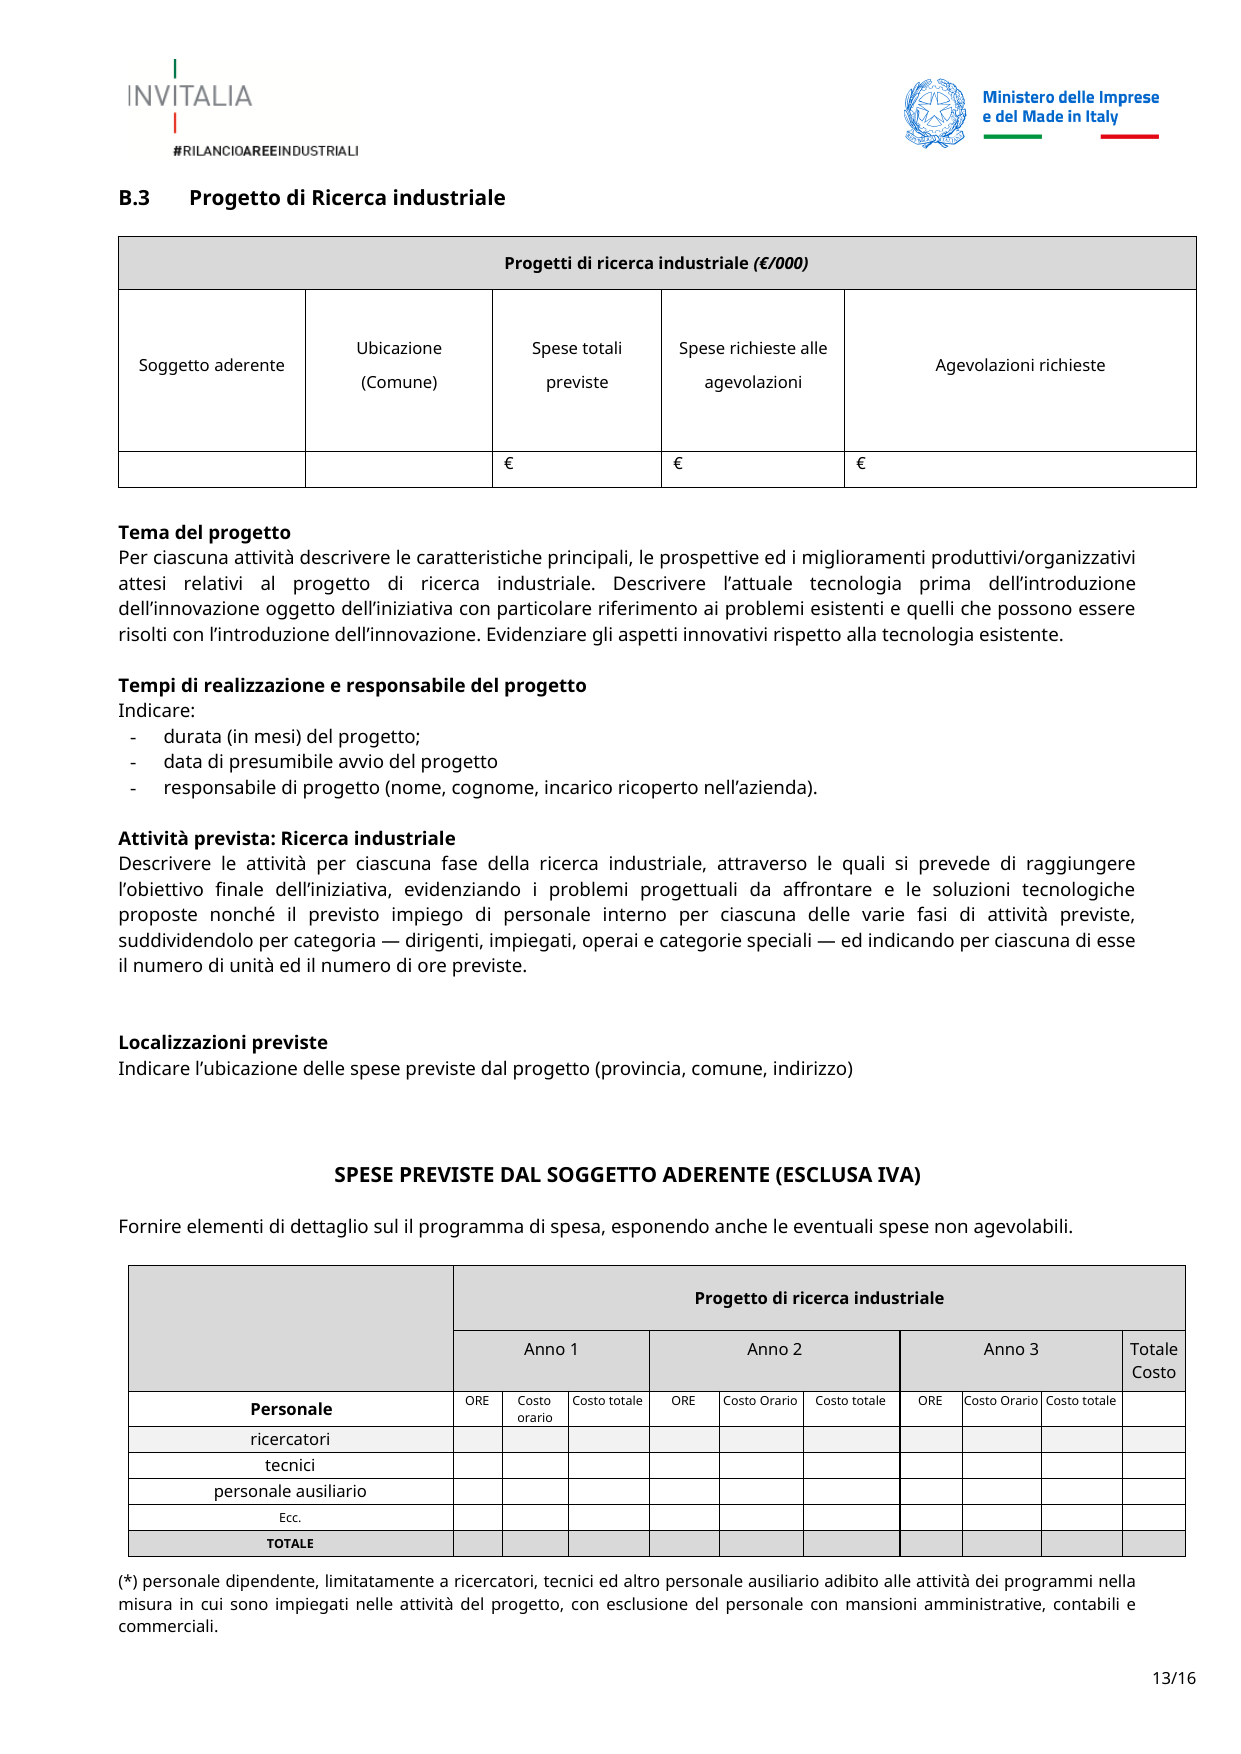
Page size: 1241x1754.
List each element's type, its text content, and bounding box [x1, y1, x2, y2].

text B.3 Progetto di Ricerca industriale [118, 183, 1137, 212]
table_cell Totale Costo [1123, 1331, 1185, 1391]
table_cell [503, 1427, 568, 1452]
table_cell Anno 1 [454, 1331, 649, 1391]
table_cell Costo Orario [720, 1392, 803, 1426]
table_cell Personale [129, 1392, 453, 1426]
table_cell [503, 1505, 568, 1530]
table_cell [569, 1453, 649, 1478]
table_cell Costo totale [804, 1392, 899, 1426]
table_cell Costo totale [569, 1392, 649, 1426]
table_cell [804, 1479, 899, 1504]
table_cell ricercatori [129, 1427, 453, 1452]
table_cell [1123, 1531, 1185, 1556]
text Attività prevista: Ricerca industriale [118, 825, 1137, 851]
picture [895, 76, 1168, 152]
table_cell [963, 1531, 1041, 1556]
table_cell [720, 1531, 803, 1556]
table_header Progetto di ricerca industriale [454, 1266, 1185, 1330]
text Per ciascuna attività descrivere le caratteristiche principali, le prospettive ed i miglioramenti produttivi/organizzativi attesi relativi al progetto di ricerca industriale. Descrivere l’attuale tecnologia prima dell’introduzione dell’innovazione oggetto dell’iniziativa con particolare riferimento ai problemi esistenti e quelli che possono essere risolti con l’introduzione dell’innovazione. Evidenziare gli aspetti innovativi rispetto alla tecnologia esistente. [118, 544, 1137, 647]
table_cell TOTALE [129, 1531, 453, 1556]
table_cell [963, 1453, 1041, 1478]
table_cell [804, 1453, 899, 1478]
table_cell Costo Orario [963, 1392, 1041, 1426]
table_cell [650, 1531, 719, 1556]
table_cell [569, 1479, 649, 1504]
table_cell [1123, 1505, 1185, 1530]
table_cell [901, 1531, 962, 1556]
table_cell Soggetto aderente [119, 290, 305, 451]
text Descrivere le attività per ciascuna fase della ricerca industriale, attraverso le quali si prevede di raggiungere l’obiettivo finale dell’iniziativa, evidenziando i problemi progettuali da affrontare e le soluzioni tecnologiche proposte nonché il previsto impiego di personale interno per ciascuna delle varie fasi di attività previste, suddividendolo per categoria — dirigenti, impiegati, operai e categorie speciali — ed indicando per ciascuna di esse il numero di unità ed il numero di ore previste. [118, 851, 1137, 978]
list responsabile di progetto (nome, cognome, incarico ricoperto nell’azienda). [130, 774, 1137, 800]
table_cell Costo orario [503, 1392, 568, 1426]
text (*) personale dipendente, limitatamente a ricercatori, tecnici ed altro personale ausiliario adibito alle attività dei programmi nella misura in cui sono impiegati nelle attività del progetto, con esclusione del personale con mansioni amministrative, contabili e commerciali. [118, 1569, 1137, 1638]
table_header Progetti di ricerca industriale (€/000) [119, 237, 1196, 289]
table_cell [804, 1531, 899, 1556]
table_cell [963, 1505, 1041, 1530]
text Indicare l’ubicazione delle spese previste dal progetto (provincia, comune, indirizzo) [118, 1055, 1137, 1080]
table_cell ORE [454, 1392, 502, 1426]
table_cell € [662, 452, 844, 487]
table_cell Ubicazione (Comune) [306, 290, 492, 451]
table_cell ORE [650, 1392, 719, 1426]
table_cell [569, 1505, 649, 1530]
table_cell [804, 1505, 899, 1530]
table_cell Spese totali previste [493, 290, 661, 451]
table_cell Spese richieste alle agevolazioni [662, 290, 844, 451]
text Tema del progetto [118, 519, 1137, 544]
table_cell [503, 1531, 568, 1556]
table_cell [454, 1531, 502, 1556]
table_cell Agevolazioni richieste [845, 290, 1196, 451]
table_cell [1042, 1479, 1122, 1504]
list data di presumibile avvio del progetto [130, 749, 1137, 774]
table_cell [804, 1427, 899, 1452]
table_cell [454, 1505, 502, 1530]
text Fornire elementi di dettaglio sul il programma di spesa, esponendo anche le eventuali spese non agevolabili. [118, 1214, 1137, 1239]
table_cell [306, 452, 492, 487]
table_cell personale ausiliario [129, 1479, 453, 1504]
table_cell [901, 1479, 962, 1504]
table_cell [720, 1505, 803, 1530]
table_cell [569, 1531, 649, 1556]
table_cell [1123, 1427, 1185, 1452]
table_cell tecnici [129, 1453, 453, 1478]
table_cell Anno 2 [650, 1331, 899, 1391]
table_header [129, 1266, 453, 1391]
text Localizzazioni previste [118, 1029, 1137, 1055]
table_cell [963, 1479, 1041, 1504]
picture [128, 59, 360, 159]
table_cell [650, 1427, 719, 1452]
table_cell [503, 1479, 568, 1504]
table_cell [454, 1427, 502, 1452]
table_cell [1042, 1427, 1122, 1452]
table_cell [119, 452, 305, 487]
table_cell [1042, 1453, 1122, 1478]
table_cell ORE [901, 1392, 962, 1426]
table_cell [1042, 1505, 1122, 1530]
table_cell Costo totale [1042, 1392, 1122, 1426]
table_cell [454, 1479, 502, 1504]
table_cell € [845, 452, 1196, 487]
table_cell [720, 1479, 803, 1504]
table_cell [650, 1479, 719, 1504]
table_cell [1042, 1531, 1122, 1556]
text Tempi di realizzazione e responsabile del progetto [118, 672, 1137, 698]
table_cell € [493, 452, 661, 487]
table_cell [963, 1427, 1041, 1452]
table_cell [1123, 1392, 1185, 1426]
table_cell [454, 1453, 502, 1478]
text SPESE PREVISTE DAL SOGGETTO ADERENTE (ESCLUSA IVA) [118, 1160, 1137, 1188]
table_cell [901, 1453, 962, 1478]
table_cell [720, 1453, 803, 1478]
table_cell [720, 1427, 803, 1452]
table_cell [650, 1505, 719, 1530]
table_cell [650, 1453, 719, 1478]
table_cell Ecc. [129, 1505, 453, 1530]
table_cell [503, 1453, 568, 1478]
table_cell [1123, 1453, 1185, 1478]
table_cell [901, 1505, 962, 1530]
table_cell [569, 1427, 649, 1452]
table_cell [901, 1427, 962, 1452]
text Indicare: [118, 698, 1137, 723]
list durata (in mesi) del progetto; [130, 723, 1137, 749]
table_cell [1123, 1479, 1185, 1504]
table_cell Anno 3 [901, 1331, 1122, 1391]
